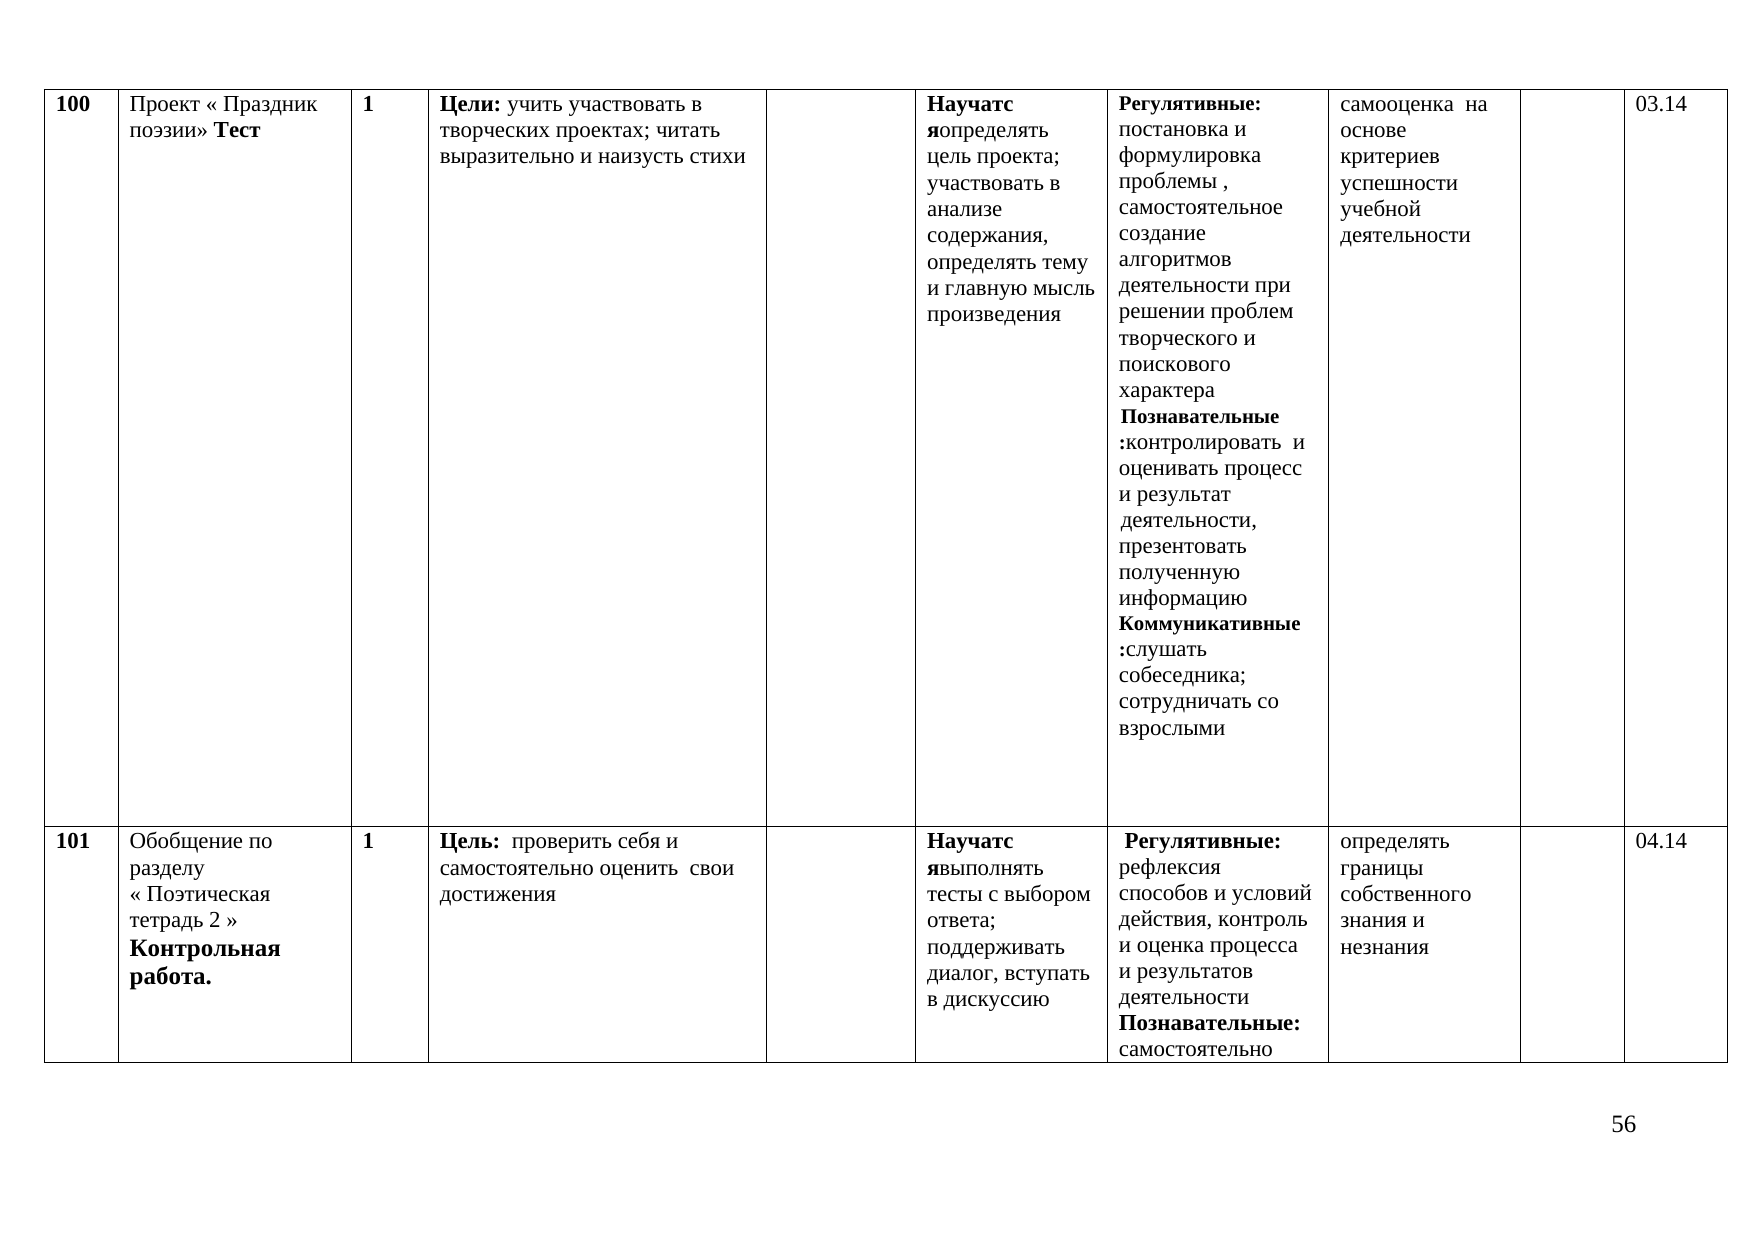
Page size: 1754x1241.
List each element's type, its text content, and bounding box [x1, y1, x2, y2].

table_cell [1329, 827, 1520, 1062]
table_cell 03.14 [1625, 90, 1727, 826]
table_cell Регулятивные: постановка и формулировка проблемы , самостоятельное создание алгоритмов деятельности при решении проблем творческого и поискового характера Познавательные:контролировать и оценивать процесс и результат деятельности, презентовать полученную информацию Коммуникативные:слушать собеседника; сотрудничать со взрослыми [1108, 90, 1328, 826]
table_cell Цели: учить участвовать в творческих проектах; читать выразительно и наизусть стихи [429, 90, 766, 826]
table_cell Проект « Праздник поэзии» Тест [119, 90, 351, 826]
table_cell [767, 90, 915, 826]
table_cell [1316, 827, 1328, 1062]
table_cell [1521, 90, 1624, 826]
table_cell Научатсяопределять цель проекта; участвовать в анализе содержания, определять тему и главную мысль произведения [916, 90, 1107, 826]
table_cell 1 [352, 90, 428, 826]
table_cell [429, 827, 766, 1062]
table_cell 04.14 [1625, 827, 1727, 1062]
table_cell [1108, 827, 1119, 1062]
table_cell [1521, 827, 1624, 1062]
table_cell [916, 827, 1107, 1062]
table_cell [119, 827, 351, 1062]
table_cell 101 [45, 827, 118, 1062]
table_cell 1 [352, 827, 428, 1062]
table_cell [767, 827, 915, 1062]
table_cell 100 [45, 90, 118, 826]
table_cell самооценка на основе критериев успешности учебной деятельности [1329, 90, 1520, 826]
